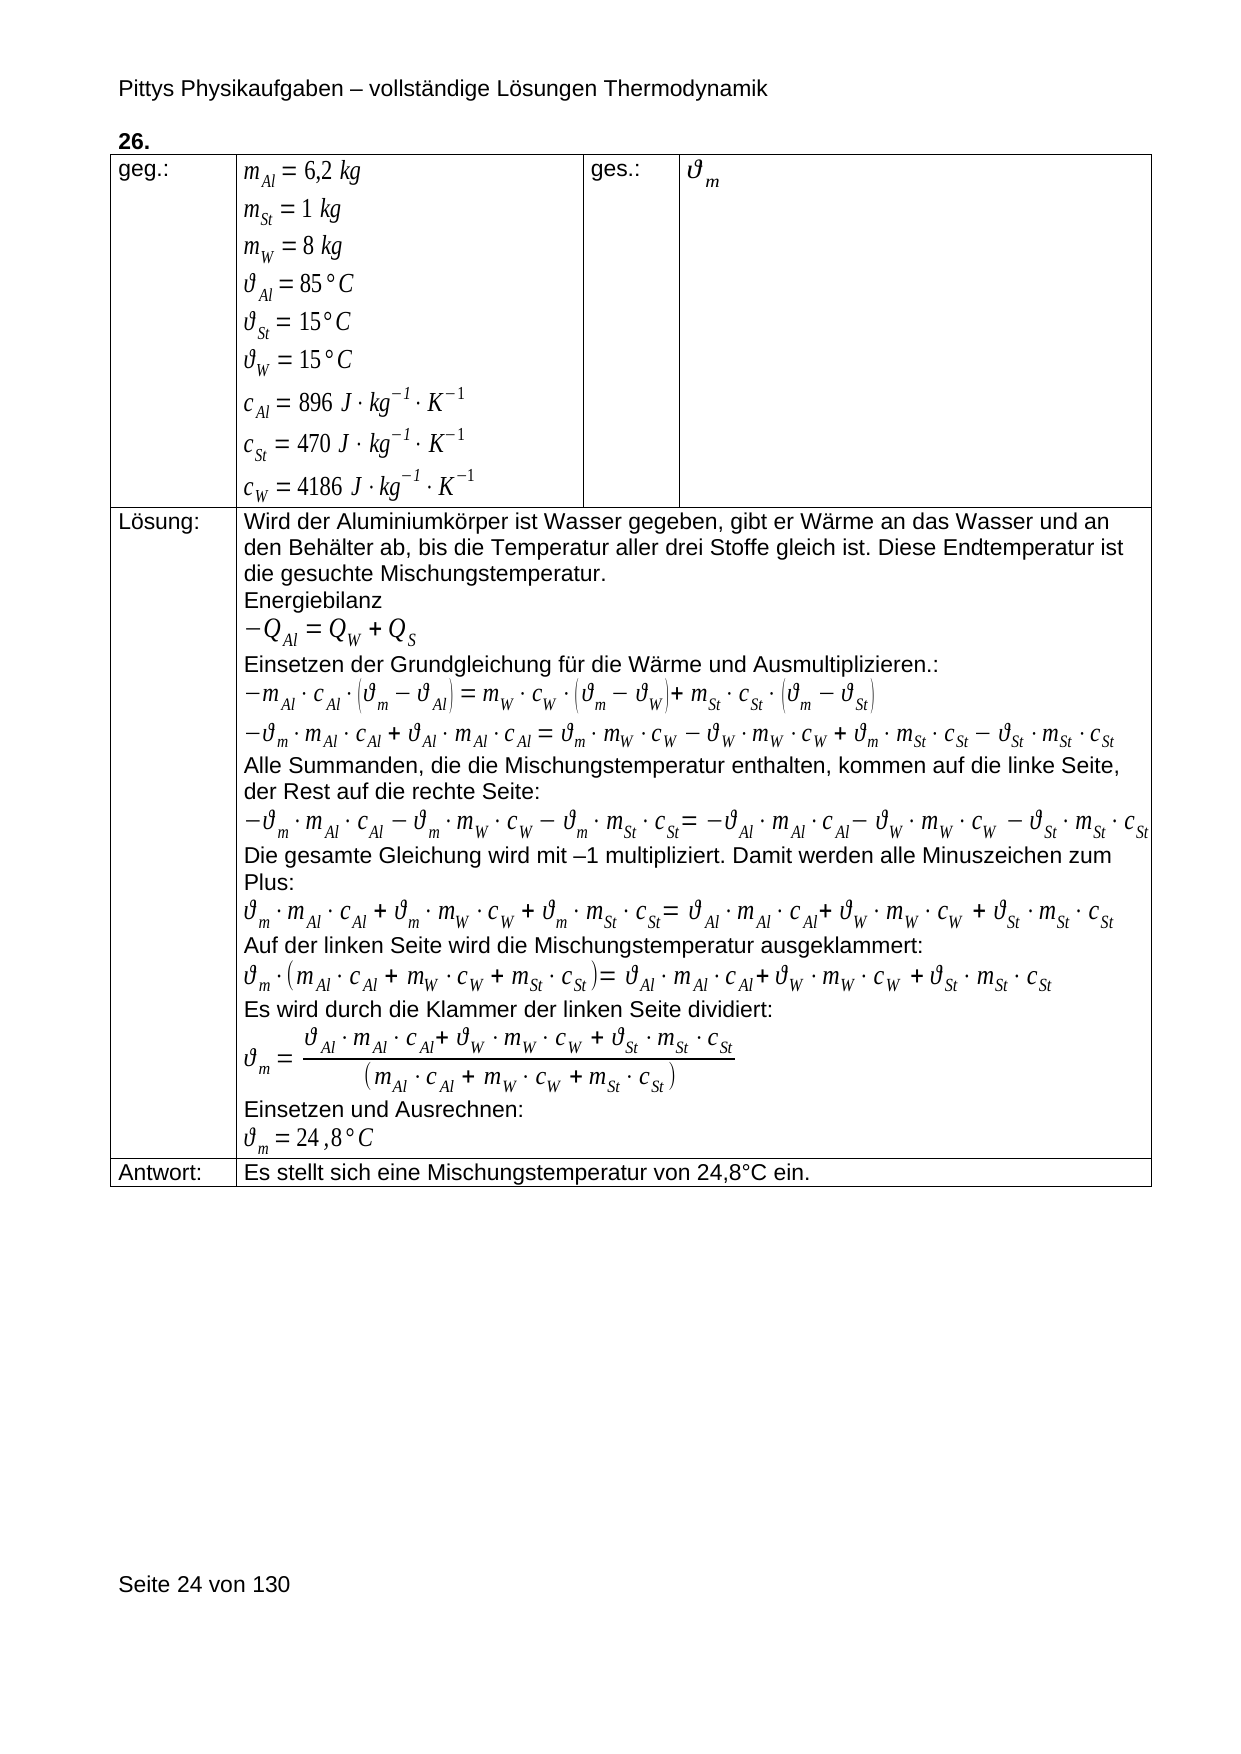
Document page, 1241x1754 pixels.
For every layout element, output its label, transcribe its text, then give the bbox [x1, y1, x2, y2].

table_cell Es stellt sich eine Mischungstemperatur von 24,8°C ein. [237, 1159, 1151, 1186]
table_header geg.: [111, 155, 236, 507]
table_cell Wird der Aluminiumkörper ist Wasser gegeben, gibt er Wärme an das Wasser und an den Behälter ab, bis die Temperatur aller drei Stoffe gleich ist. Diese Endtemperatur ist die gesuchte Mischungstemperatur. Energiebilanz Einsetzen der Grundgleichung für die Wärme und Ausmultiplizieren.: Alle Summanden, die die Mischungstemperatur enthalten, kommen auf die linke Seite, der Rest auf die rechte Seite: Die gesamte Gleichung wird mit –1 multipliziert. Damit werden alle Minuszeichen zum Plus: Auf der linken Seite wird die Mischungstemperatur ausgeklammert: Es wird durch die Klammer der linken Seite dividiert: Einsetzen und Ausrechnen: [237, 508, 1151, 1158]
table_cell Lösung: [111, 508, 236, 1158]
table_cell Antwort: [111, 1159, 236, 1186]
table_header [680, 155, 1151, 507]
table_header [237, 155, 583, 507]
table_header ges.: [584, 155, 679, 507]
text 26. [118, 128, 1152, 154]
